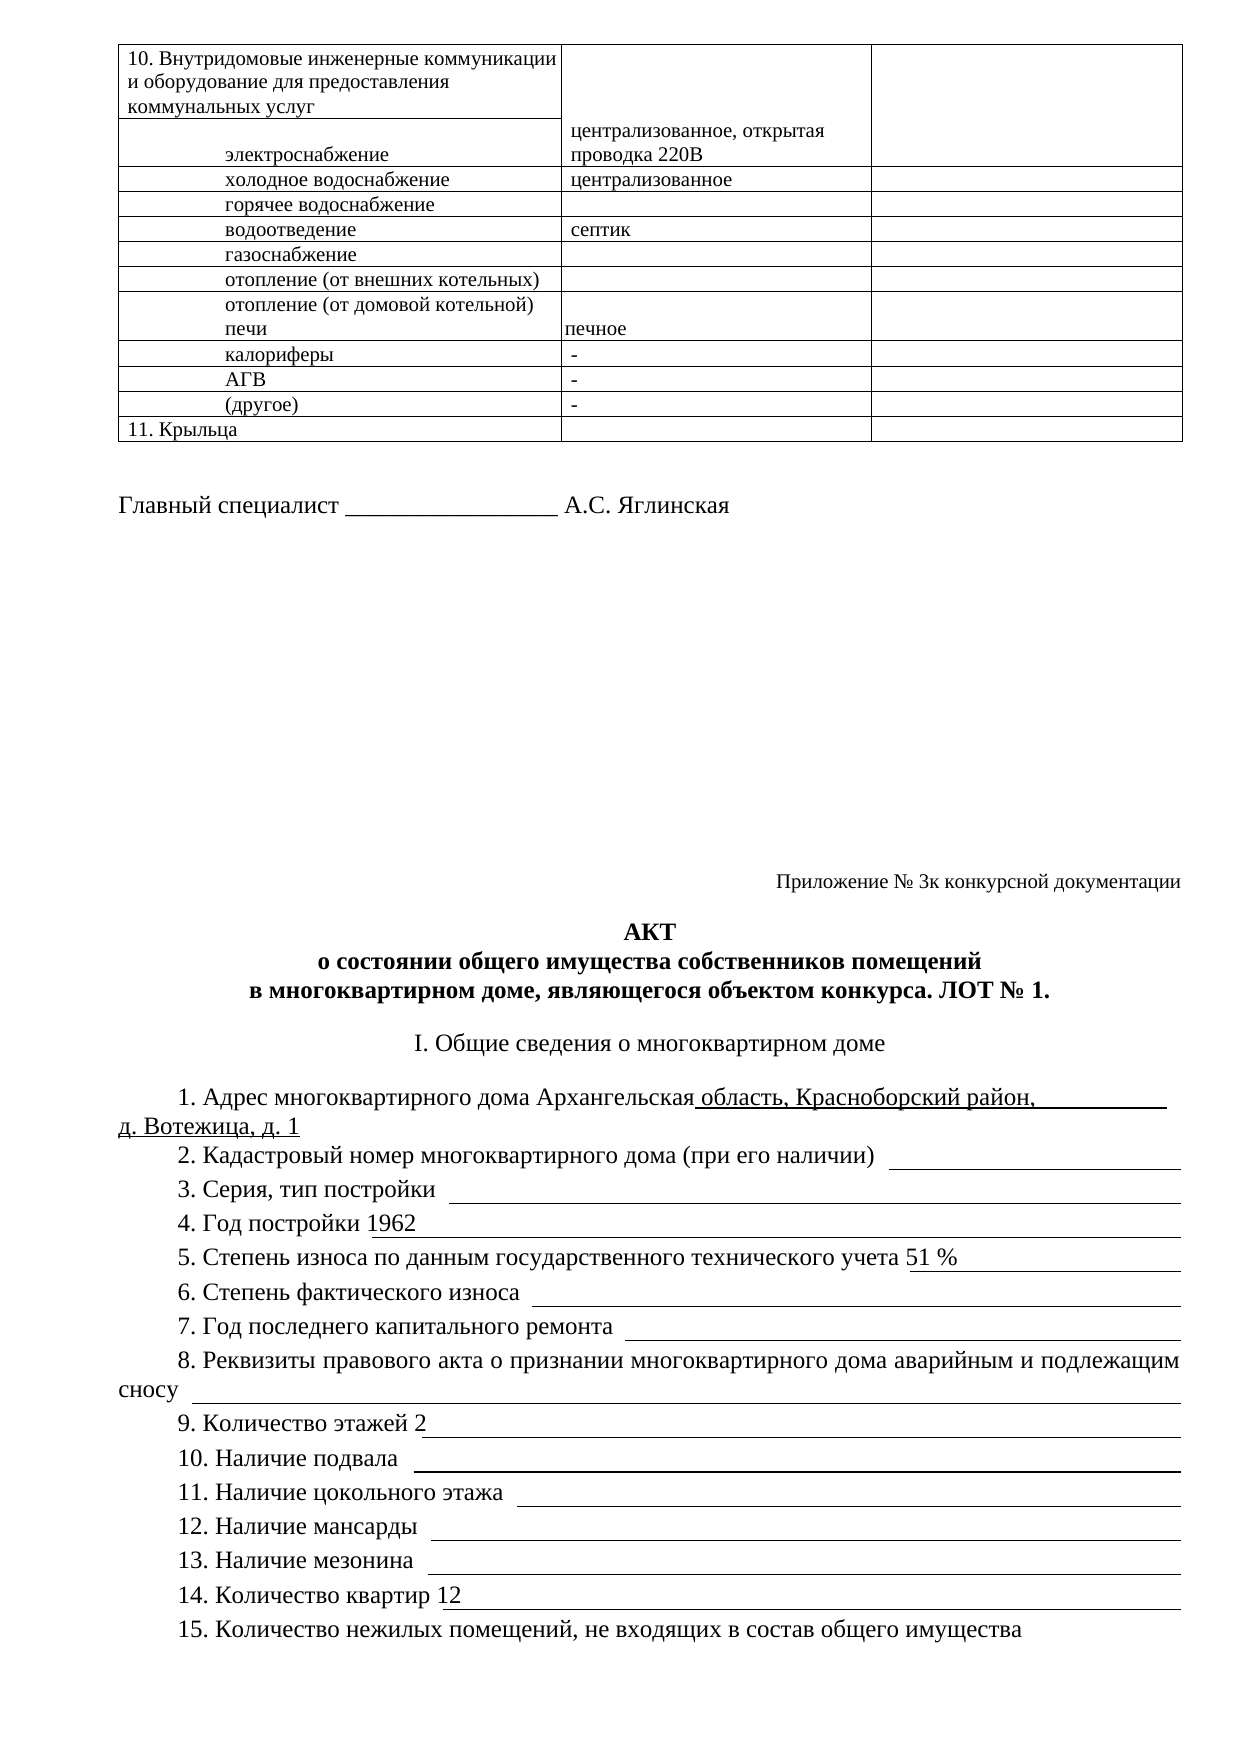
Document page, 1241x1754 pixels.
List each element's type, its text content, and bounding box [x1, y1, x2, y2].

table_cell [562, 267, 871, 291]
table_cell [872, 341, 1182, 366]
text 5. Степень износа по данным государственного технического учета 51 % [118, 1242, 1181, 1271]
text 8. Реквизиты правового акта о признании многоквартирного дома аварийным и подлежащим сносу [118, 1345, 1181, 1403]
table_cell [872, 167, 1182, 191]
text 3. Серия, тип постройки [118, 1174, 1181, 1203]
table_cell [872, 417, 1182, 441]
text 9. Количество этажей 2 [118, 1408, 1181, 1437]
text 13. Наличие мезонина [118, 1545, 1181, 1574]
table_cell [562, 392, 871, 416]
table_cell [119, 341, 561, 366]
text I. Общие сведения о многоквартирном доме [118, 1028, 1181, 1057]
text о состоянии общего имущества собственников помещений в многоквартирном доме, являющегося объектом конкурса. ЛОТ № 1. [118, 946, 1181, 1003]
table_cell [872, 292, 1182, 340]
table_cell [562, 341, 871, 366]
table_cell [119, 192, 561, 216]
text 10. Наличие подвала [118, 1443, 1181, 1471]
text 6. Степень фактического износа [118, 1277, 1181, 1306]
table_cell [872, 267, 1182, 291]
text 1. Адрес многоквартирного дома Архангельская область, Красноборский район, д. Вотежица, д. 1 [118, 1082, 1181, 1140]
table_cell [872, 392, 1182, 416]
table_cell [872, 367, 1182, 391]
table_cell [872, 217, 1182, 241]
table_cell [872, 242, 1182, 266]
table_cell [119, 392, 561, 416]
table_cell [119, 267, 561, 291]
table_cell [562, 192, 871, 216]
text АКТ [118, 917, 1181, 946]
text 12. Наличие мансарды [118, 1511, 1181, 1540]
text Приложение № 3к конкурсной документации [118, 869, 1181, 893]
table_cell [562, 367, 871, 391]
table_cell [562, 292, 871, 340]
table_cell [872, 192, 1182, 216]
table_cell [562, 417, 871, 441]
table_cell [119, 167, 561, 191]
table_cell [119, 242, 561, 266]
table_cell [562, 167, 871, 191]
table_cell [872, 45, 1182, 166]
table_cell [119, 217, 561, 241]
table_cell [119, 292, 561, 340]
text 11. Наличие цокольного этажа [118, 1477, 1181, 1506]
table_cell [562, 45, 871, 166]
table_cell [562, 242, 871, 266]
text 7. Год последнего капитального ремонта [118, 1311, 1181, 1340]
text Главный специалист _________________ А.С. Яглинская [118, 490, 1181, 519]
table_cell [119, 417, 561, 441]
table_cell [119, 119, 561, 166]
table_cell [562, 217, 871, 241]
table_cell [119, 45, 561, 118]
text 2. Кадастровый номер многоквартирного дома (при его наличии) [118, 1140, 1181, 1168]
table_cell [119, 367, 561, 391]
text 15. Количество нежилых помещений, не входящих в состав общего имущества [118, 1614, 1181, 1667]
text 4. Год постройки 1962 [118, 1208, 1181, 1237]
text 14. Количество квартир 12 [118, 1580, 1181, 1608]
